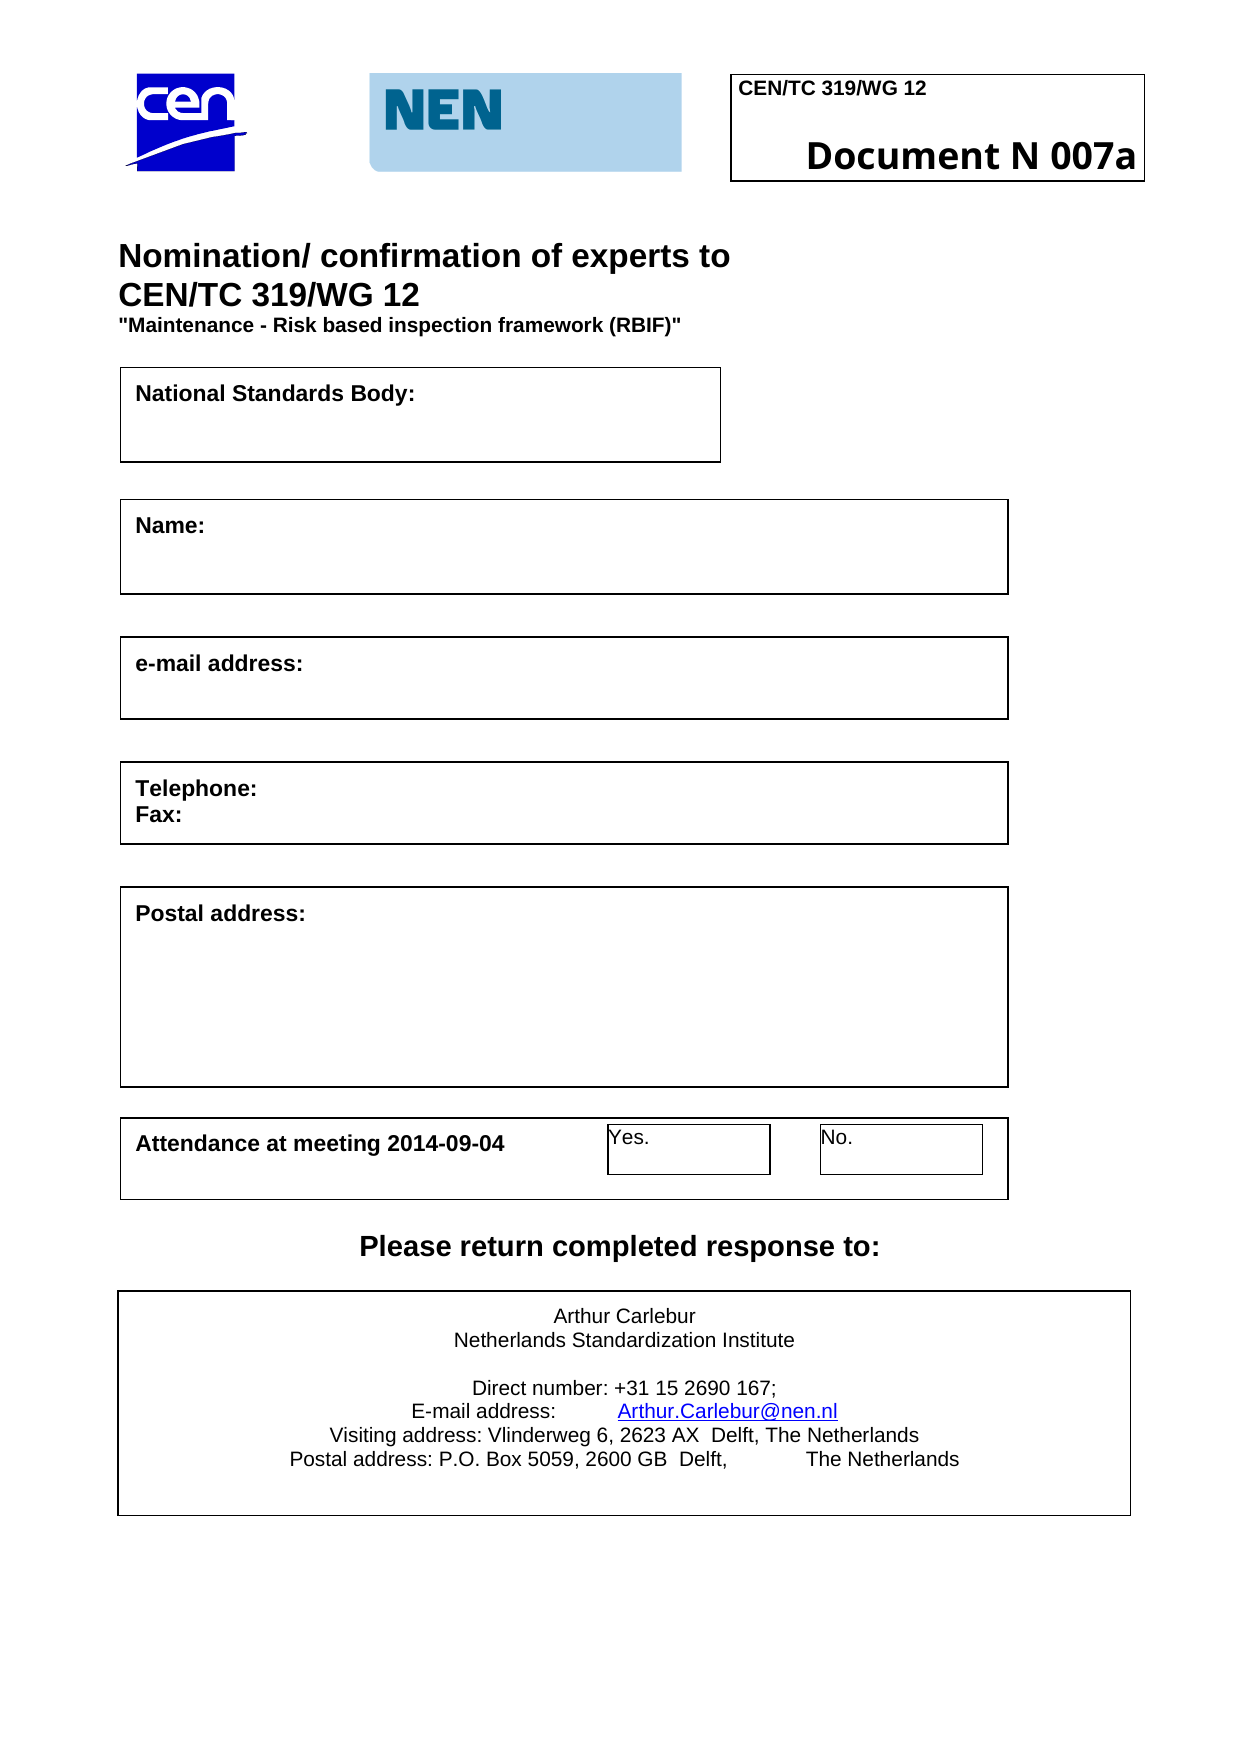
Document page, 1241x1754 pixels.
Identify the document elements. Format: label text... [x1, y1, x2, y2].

text Please return completed response to: [118, 1228, 1122, 1262]
picture [369, 73, 682, 172]
text CEN/TC 319/WG 12 [118, 275, 1122, 313]
text "Maintenance - Risk based inspection framework (RBIF)" [118, 313, 1122, 337]
text Nomination/ confirmation of experts to [118, 236, 1122, 275]
